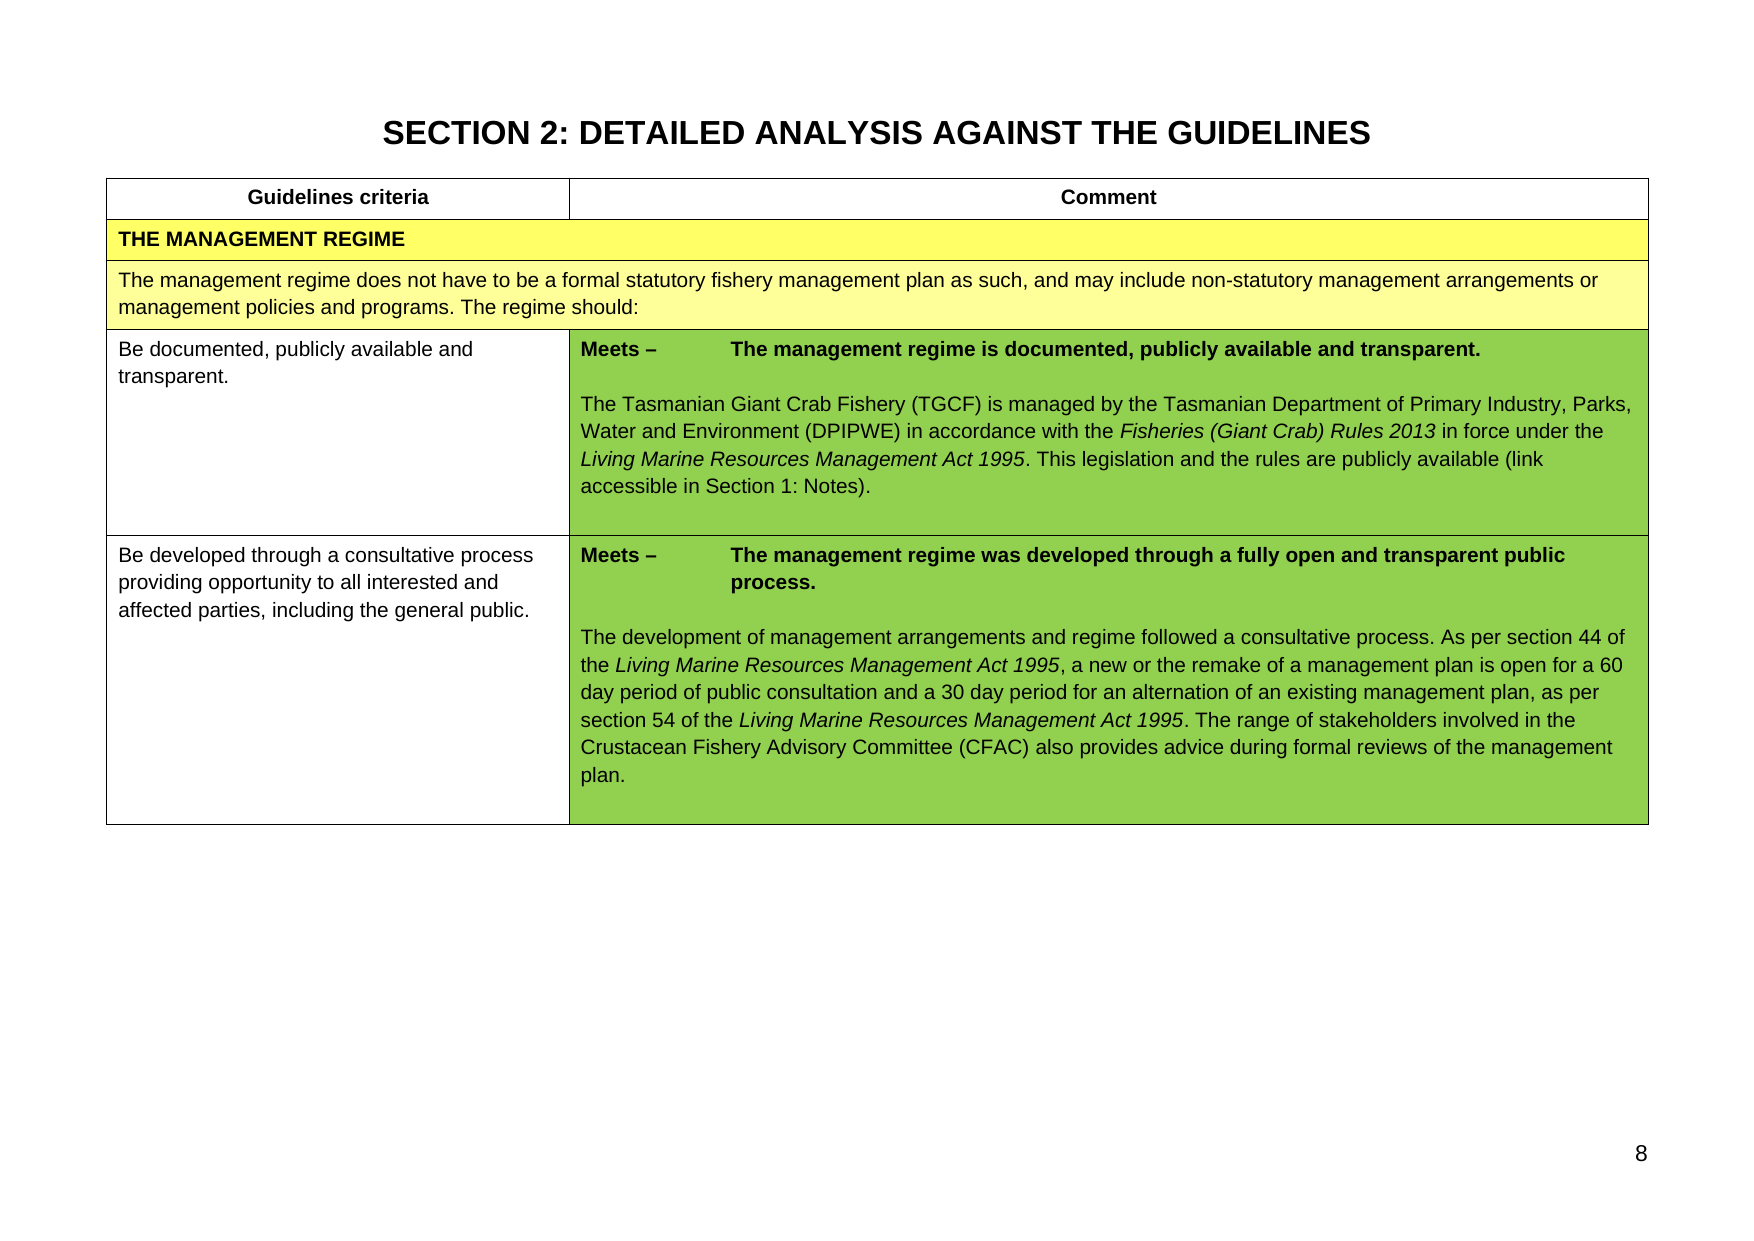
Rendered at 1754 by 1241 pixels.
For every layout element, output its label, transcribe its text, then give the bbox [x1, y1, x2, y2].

table_cell THE MANAGEMENT REGIME [107, 220, 1648, 260]
subtitle Section 2: Detailed Analysis Against the Guidelines [106, 113, 1648, 151]
table_cell Be developed through a consultative process providing opportunity to all interested and affected parties, including the general public. [107, 536, 569, 824]
table_cell Be documented, publicly available and transparent. [107, 330, 569, 535]
table_cell Meets – The management regime was developed through a fully open and transparent public process. The development of management arrangements and regime followed a consultative process. As per section 44 of the Living Marine Resources Management Act 1995, a new or the remake of a management plan is open for a 60 day period of public consultation and a 30 day period for an alternation of an existing management plan, as per section 54 of the Living Marine Resources Management Act 1995. The range of stakeholders involved in the Crustacean Fishery Advisory Committee (CFAC) also provides advice during formal reviews of the management plan. [570, 536, 1648, 824]
table_cell The management regime does not have to be a formal statutory fishery management plan as such, and may include non-statutory management arrangements or management policies and programs. The regime should: [107, 261, 1648, 329]
table_cell Meets – The management regime is documented, publicly available and transparent. The Tasmanian Giant Crab Fishery (TGCF) is managed by the Tasmanian Department of Primary Industry, Parks, Water and Environment (DPIPWE) in accordance with the Fisheries (Giant Crab) Rules 2013 in force under the Living Marine Resources Management Act 1995. This legislation and the rules are publicly available (link accessible in Section 1: Notes). [570, 330, 1648, 535]
table_header Comment [570, 179, 1648, 219]
table_header Guidelines criteria [107, 179, 569, 219]
